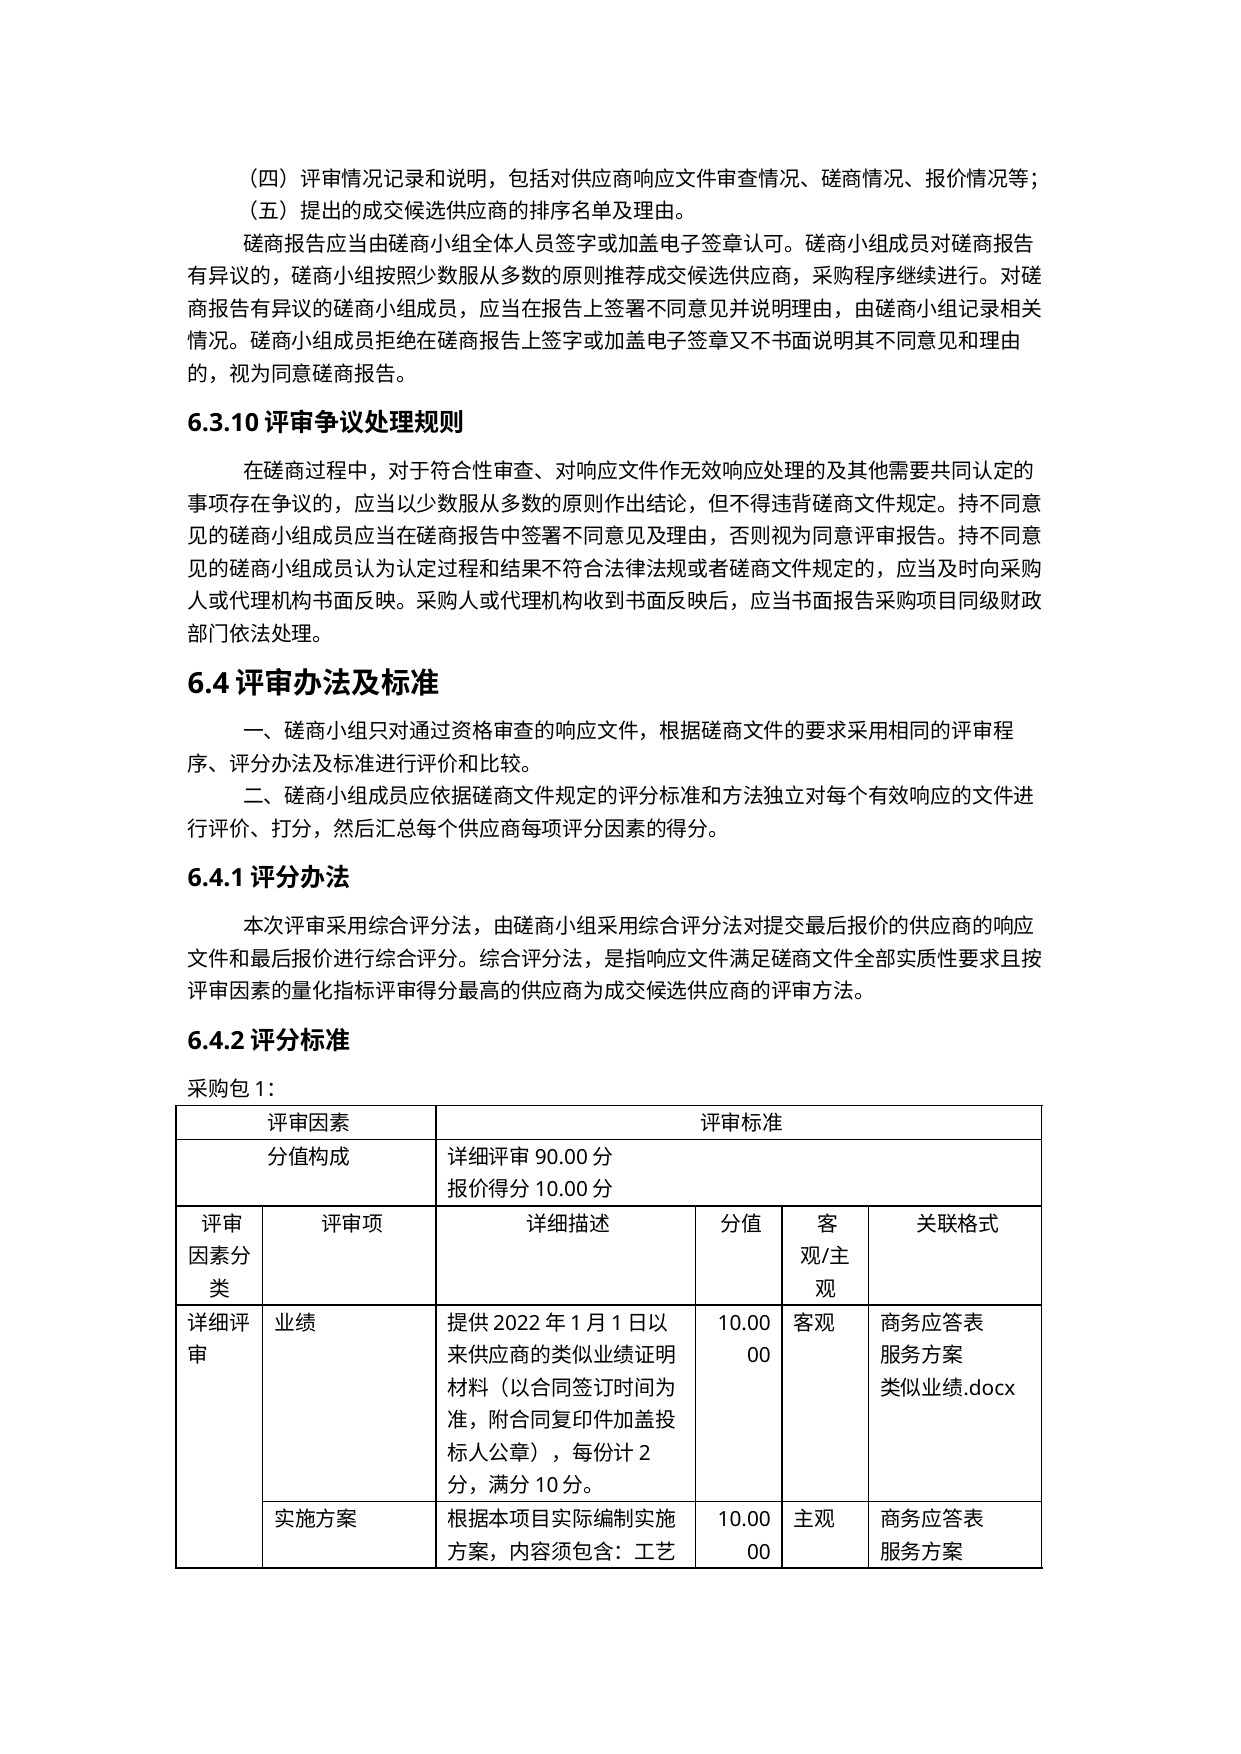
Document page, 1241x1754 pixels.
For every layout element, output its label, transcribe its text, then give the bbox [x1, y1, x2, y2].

table_cell 10.0000 [696, 1502, 781, 1567]
table_cell 主观 [783, 1502, 868, 1567]
table_cell 业绩 [263, 1306, 435, 1501]
text 一、磋商小组只对通过资格审查的响应文件，根据磋商文件的要求采用相同的评审程序、评分办法及标准进行评价和比较。 [187, 714, 1053, 779]
table_cell 分值 [696, 1207, 781, 1304]
text （五）提出的成交候选供应商的排序名单及理由。 [187, 194, 1053, 227]
text 本次评审采用综合评分法，由磋商小组采用综合评分法对提交最后报价的供应商的响应文件和最后报价进行综合评分。综合评分法，是指响应文件满足磋商文件全部实质性要求且按评审因素的量化指标评审得分最高的供应商为成交候选供应商的评审方法。 [187, 909, 1053, 1007]
text 6.3.10评审争议处理规则 [187, 389, 1053, 454]
table_cell 评审项 [263, 1207, 435, 1304]
table_cell 关联格式 [869, 1207, 1041, 1304]
table_cell 提供2022年1月1日以来供应商的类似业绩证明材料（以合同签订时间为准，附合同复印件加盖投标人公章），每份计2分，满分10分。 [437, 1306, 695, 1501]
table_header 评审因素 [177, 1106, 435, 1138]
table_cell 实施方案 [263, 1502, 435, 1567]
table_cell 分值构成 [177, 1140, 435, 1205]
table_cell 详细评审90.00分 报价得分10.00分 [437, 1140, 1041, 1205]
text 在磋商过程中，对于符合性审查、对响应文件作无效响应处理的及其他需要共同认定的事项存在争议的，应当以少数服从多数的原则作出结论，但不得违背磋商文件规定。持不同意见的磋商小组成员应当在磋商报告中签署不同意见及理由，否则视为同意评审报告。持不同意见的磋商小组成员认为认定过程和结果不符合法律法规或者磋商文件规定的，应当及时向采购人或代理机构书面反映。采购人或代理机构收到书面反映后，应当书面报告采购项目同级财政部门依法处理。 [187, 454, 1053, 649]
text 6.4.2评分标准 [187, 1007, 1053, 1072]
text 6.4.1评分办法 [187, 844, 1053, 909]
table_cell 详细描述 [437, 1207, 695, 1304]
text 磋商报告应当由磋商小组全体人员签字或加盖电子签章认可。磋商小组成员对磋商报告有异议的，磋商小组按照少数服从多数的原则推荐成交候选供应商，采购程序继续进行。对磋商报告有异议的磋商小组成员，应当在报告上签署不同意见并说明理由，由磋商小组记录相关情况。磋商小组成员拒绝在磋商报告上签字或加盖电子签章又不书面说明其不同意见和理由的，视为同意磋商报告。 [187, 227, 1053, 389]
text 采购包1： [187, 1072, 1053, 1104]
table_cell 商务应答表 服务方案 类似业绩.docx [869, 1306, 1041, 1501]
table_cell 客观/主观 [783, 1207, 868, 1304]
text 6.4评审办法及标准 [187, 649, 1053, 714]
table_cell 商务应答表 服务方案 [869, 1502, 1041, 1567]
text （四）评审情况记录和说明，包括对供应商响应文件审查情况、磋商情况、报价情况等； [187, 162, 1053, 194]
text 二、磋商小组成员应依据磋商文件规定的评分标准和方法独立对每个有效响应的文件进行评价、打分，然后汇总每个供应商每项评分因素的得分。 [187, 779, 1053, 844]
table_header 评审标准 [437, 1106, 1041, 1138]
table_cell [437, 1502, 695, 1567]
table_cell 评审因素分类 [177, 1207, 262, 1304]
table_cell 10.0000 [696, 1306, 781, 1501]
table_cell 客观 [783, 1306, 868, 1501]
table_cell 详细评审 [177, 1306, 262, 1567]
